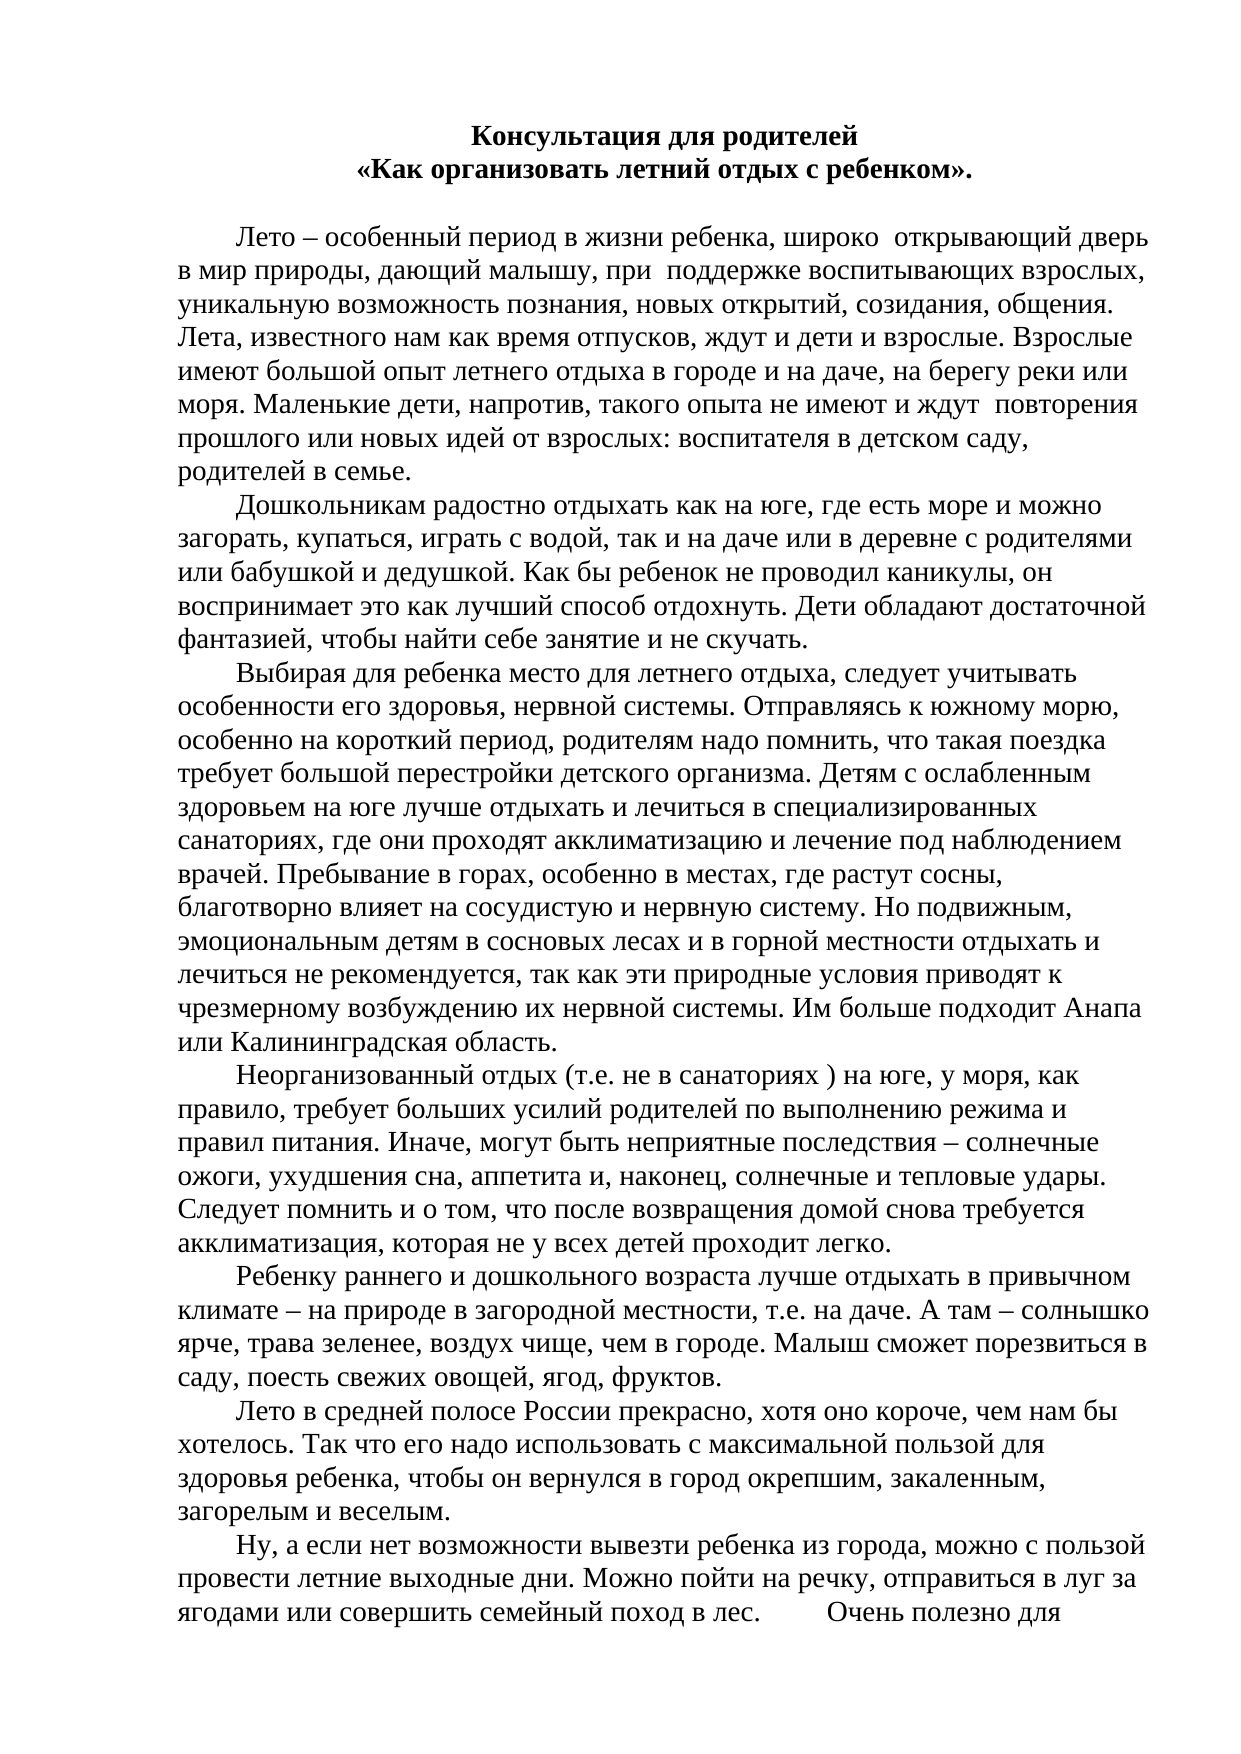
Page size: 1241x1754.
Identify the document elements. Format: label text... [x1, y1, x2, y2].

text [177, 1527, 1152, 1627]
text Неорганизованный отдых (т.е. не в санаториях ) на юге, у моря, как правило, требует больших усилий родителей по выполнению режима и правил питания. Иначе, могут быть неприятные последствия – солнечные ожоги, ухудшения сна, аппетита и, наконец, солнечные и тепловые удары. Следует помнить и о том, что после возвращения домой снова требуется акклиматизация, которая не у всех детей проходит легко. [177, 1057, 1152, 1258]
text Ребенку раннего и дошкольного возраста лучше отдыхать в привычном климате – на природе в загородной местности, т.е. на даче. А там – солнышко ярче, трава зеленее, воздух чище, чем в городе. Малыш сможет порезвиться в саду, поесть свежих овощей, ягод, фруктов. [177, 1258, 1152, 1393]
text Лето – особенный период в жизни ребенка, широко открывающий дверь в мир природы, дающий малышу, при поддержке воспитывающих взрослых, уникальную возможность познания, новых открытий, созидания, общения. Лета, известного нам как время отпусков, ждут и дети и взрослые. Взрослые имеют большой опыт летнего отдыха в городе и на даче, на берегу реки или моря. Маленькие дети, напротив, такого опыта не имеют и ждут повторения прошлого или новых идей от взрослых: воспитателя в детском саду, родителей в семье. [177, 219, 1152, 487]
text Выбирая для ребенка место для летнего отдыха, следует учитывать особенности его здоровья, нервной системы. Отправляясь к южному морю, особенно на короткий период, родителям надо помнить, что такая поездка требует большой перестройки детского организма. Детям с ослабленным здоровьем на юге лучше отдыхать и лечиться в специализированных санаториях, где они проходят акклиматизацию и лечение под наблюдением врачей. Пребывание в горах, особенно в местах, где растут сосны, благотворно влияет на сосудистую и нервную систему. Но подвижным, эмоциональным детям в сосновых лесах и в горной местности отдыхать и лечиться не рекомендуется, так как эти природные условия приводят к чрезмерному возбуждению их нервной системы. Им больше подходит Анапа или Калининградская область. [177, 655, 1152, 1057]
text Лето в средней полосе России прекрасно, хотя оно короче, чем нам бы хотелось. Так что его надо использовать с максимальной пользой для здоровья ребенка, чтобы он вернулся в город окрепшим, закаленным, загорелым и веселым. [177, 1393, 1152, 1527]
text «Как организовать летний отдых с ребенком». [177, 152, 1152, 185]
text Дошкольникам радостно отдыхать как на юге, где есть море и можно загорать, купаться, играть с водой, так и на даче или в деревне с родителями или бабушкой и дедушкой. Как бы ребенок не проводил каникулы, он воспринимает это как лучший способ отдохнуть. Дети обладают достаточной фантазией, чтобы найти себе занятие и не скучать. [177, 487, 1152, 655]
text Консультация для родителей [177, 118, 1152, 152]
